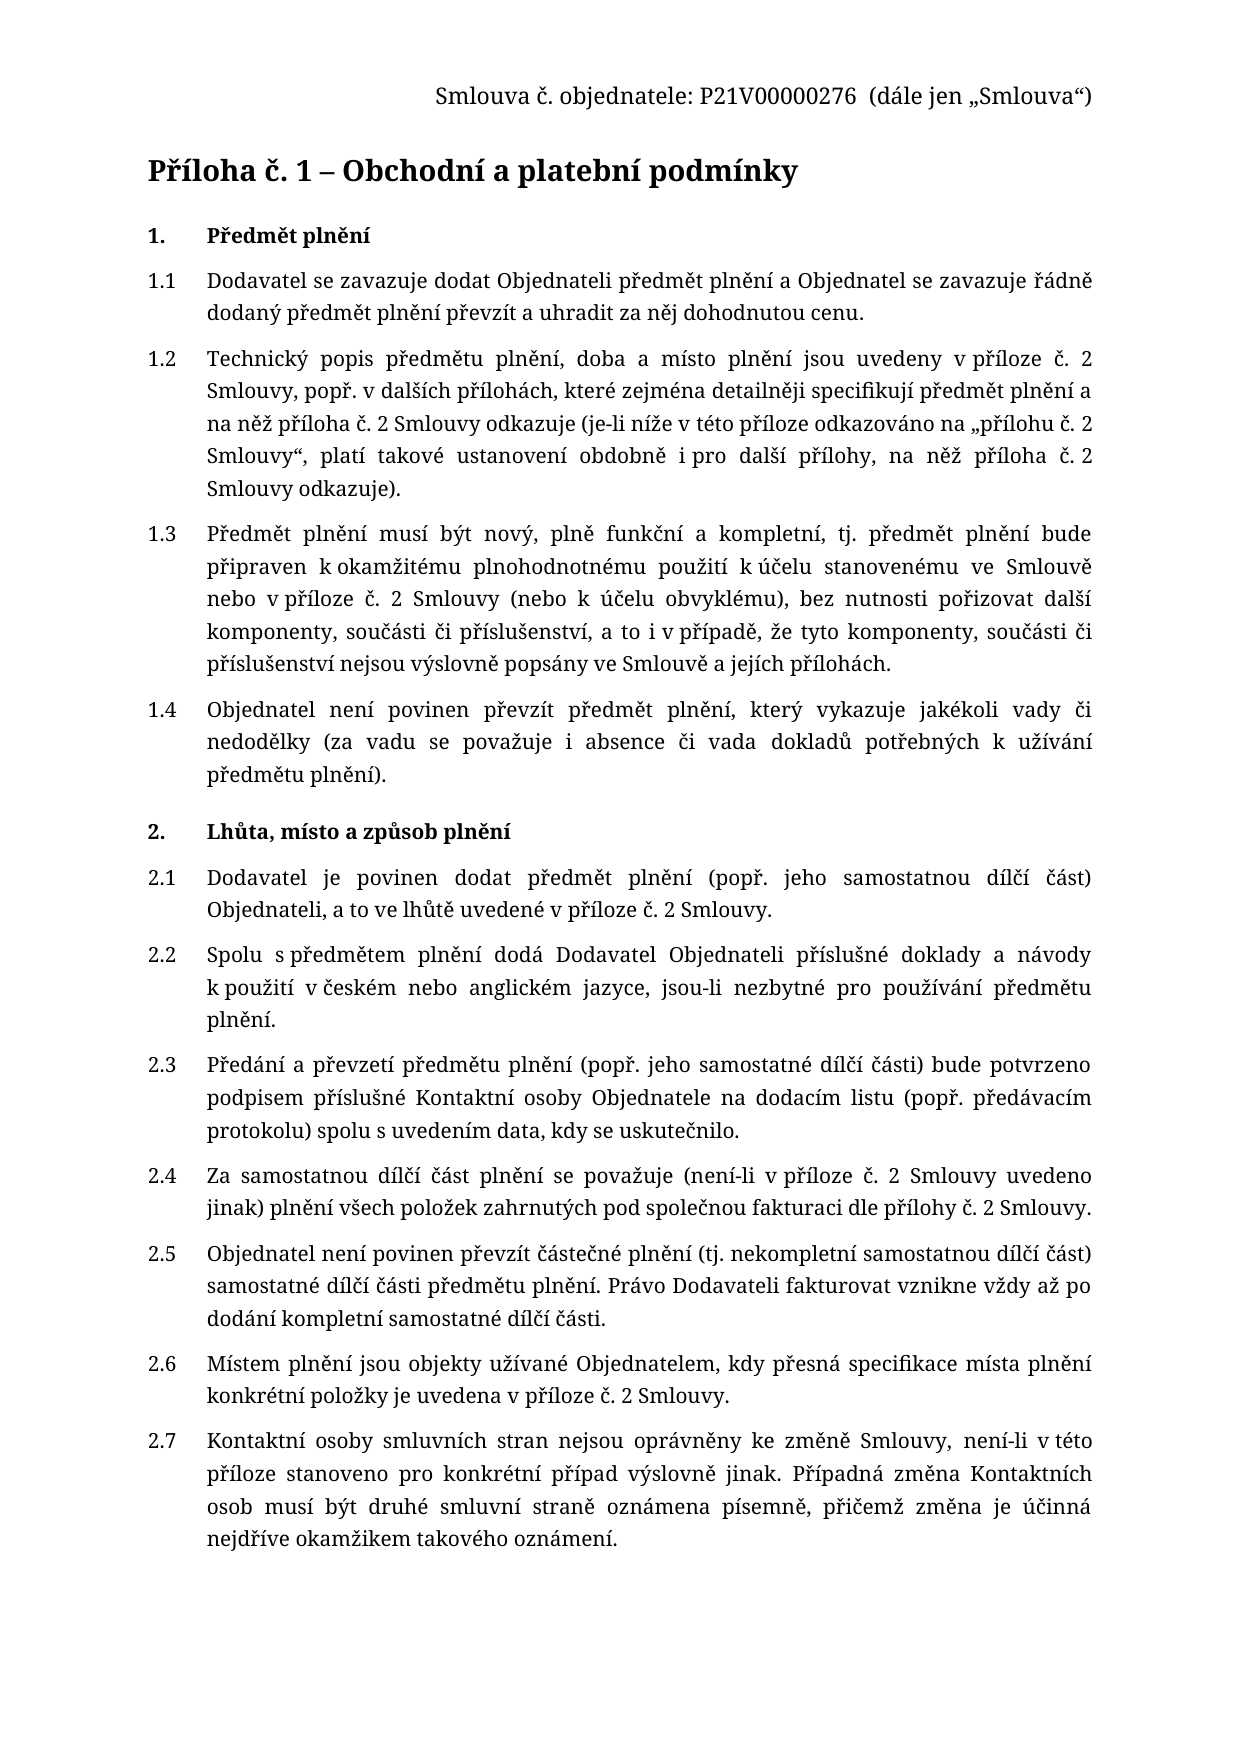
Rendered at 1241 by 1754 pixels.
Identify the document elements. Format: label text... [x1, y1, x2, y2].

list Za samostatnou dílčí část plnění se považuje (není-li v příloze č. 2 Smlouvy uvedeno jinak) plnění všech položek zahrnutých pod společnou fakturaci dle přílohy č. 2 Smlouvy. [148, 1161, 1093, 1222]
text Příloha č. 1 – Obchodní a platební podmínky [148, 150, 1093, 190]
list Lhůta, místo a způsob plnění [148, 817, 1093, 846]
list Dodavatel se zavazuje dodat Objednateli předmět plnění a Objednatel se zavazuje řádně dodaný předmět plnění převzít a uhradit za něj dohodnutou cenu. [148, 266, 1093, 327]
list Objednatel není povinen převzít předmět plnění, který vykazuje jakékoli vady či nedodělky (za vadu se považuje i absence či vada dokladů potřebných k užívání předmětu plnění). [148, 695, 1093, 788]
list Spolu s předmětem plnění dodá Dodavatel Objednateli příslušné doklady a návody k použití v českém nebo anglickém jazyce, jsou-li nezbytné pro používání předmětu plnění. [148, 940, 1093, 1034]
list Kontaktní osoby smluvních stran nejsou oprávněny ke změně Smlouvy, není-li v této příloze stanoveno pro konkrétní případ výslovně jinak. Případná změna Kontaktních osob musí být druhé smluvní straně oznámena písemně, přičemž změna je účinná nejdříve okamžikem takového oznámení. [148, 1427, 1093, 1553]
list Předmět plnění [148, 221, 1093, 249]
list Dodavatel je povinen dodat předmět plnění (popř. jeho samostatnou dílčí část) Objednateli, a to ve lhůtě uvedené v příloze č. 2 Smlouvy. [148, 863, 1093, 924]
list Technický popis předmětu plnění, doba a místo plnění jsou uvedeny v příloze č. 2 Smlouvy, popř. v dalších přílohách, které zejména detailněji specifikují předmět plnění a na něž příloha č. 2 Smlouvy odkazuje (je-li níže v této příloze odkazováno na „přílohu č. 2 Smlouvy“, platí takové ustanovení obdobně i pro další přílohy, na něž příloha č. 2 Smlouvy odkazuje). [148, 344, 1093, 502]
list Místem plnění jsou objekty užívané Objednatelem, kdy přesná specifikace místa plnění konkrétní položky je uvedena v příloze č. 2 Smlouvy. [148, 1349, 1093, 1410]
list Předání a převzetí předmětu plnění (popř. jeho samostatné dílčí části) bude potvrzeno podpisem příslušné Kontaktní osoby Objednatele na dodacím listu (popř. předávacím protokolu) spolu s uvedením data, kdy se uskutečnilo. [148, 1051, 1093, 1144]
list Předmět plnění musí být nový, plně funkční a kompletní, tj. předmět plnění bude připraven k okamžitému plnohodnotnému použití k účelu stanovenému ve Smlouvě nebo v příloze č. 2 Smlouvy (nebo k účelu obvyklému), bez nutnosti pořizovat další komponenty, součásti či příslušenství, a to i v případě, že tyto komponenty, součásti či příslušenství nejsou výslovně popsány ve Smlouvě a jejích přílohách. [148, 519, 1093, 678]
list Objednatel není povinen převzít částečné plnění (tj. nekompletní samostatnou dílčí část) samostatné dílčí části předmětu plnění. Právo Dodavateli fakturovat vznikne vždy až po dodání kompletní samostatné dílčí části. [148, 1239, 1093, 1332]
